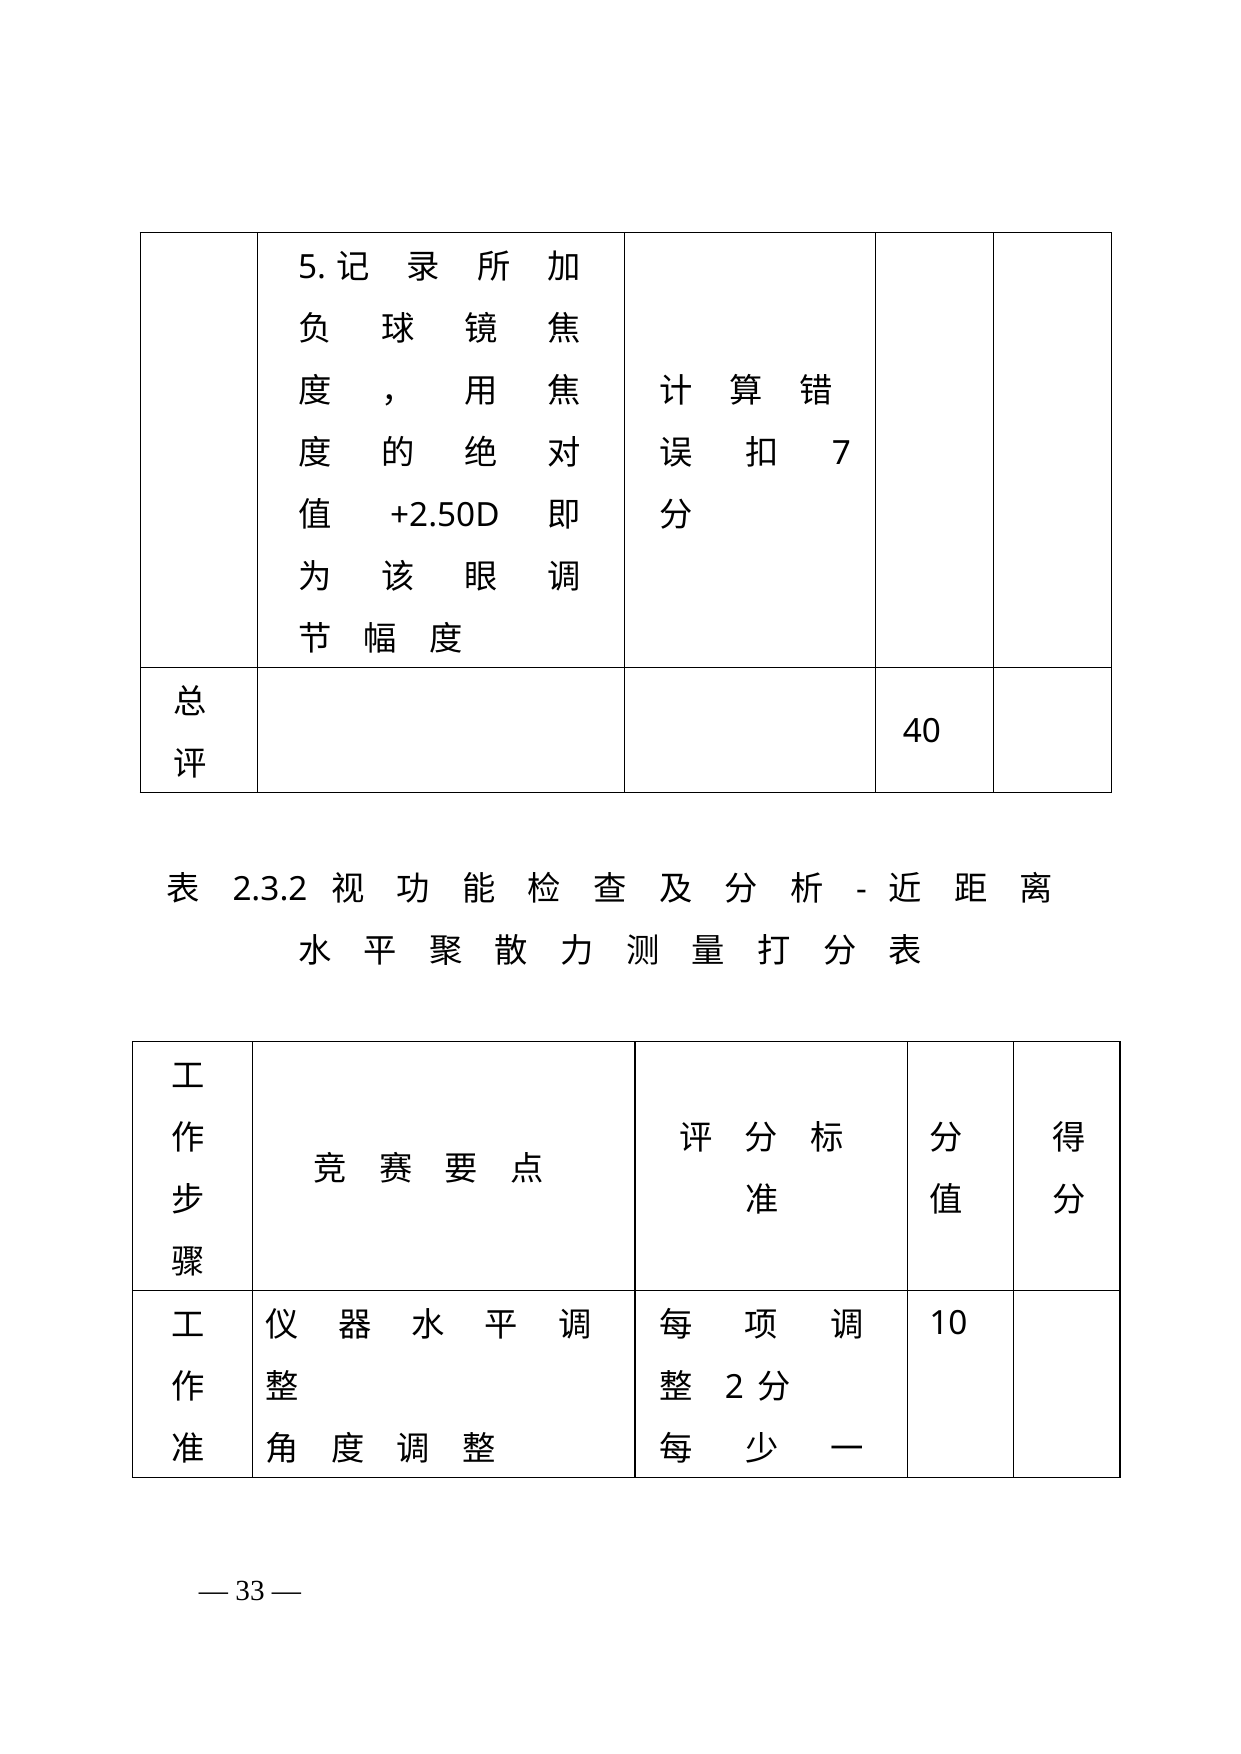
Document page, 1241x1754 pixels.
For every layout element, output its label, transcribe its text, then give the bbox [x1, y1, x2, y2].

table_cell [994, 668, 1111, 792]
table_cell 计算错误扣7分 [625, 233, 875, 667]
table_header 工作步骤 [133, 1042, 252, 1290]
table_cell [625, 668, 875, 792]
text 表2.3.2视功能检查及分析- 近距离水平聚散力测量打分表 [167, 855, 1085, 979]
table_cell [258, 668, 624, 792]
table_cell 总评 [141, 668, 257, 792]
table_header 分值 [908, 1042, 1013, 1290]
table_cell 5.记录所加负球镜焦度，用焦度的绝对值+2.50D即为该眼调节幅度 [258, 233, 624, 667]
table_cell 40 [876, 668, 993, 792]
table_header 竞赛要点 [253, 1042, 634, 1290]
table_cell 工作准备 [133, 1291, 252, 1477]
table_cell [1014, 1291, 1119, 1477]
table_header 评分标准 [636, 1042, 907, 1290]
table_cell 每项调整2分 每少一项扣2分 [636, 1291, 907, 1477]
table_cell 10 [908, 1291, 1013, 1477]
table_cell 仪器水平调整 角度调整 顶点距离调整 瞳距调整 远距屈光矫正调整 [253, 1291, 634, 1477]
table_cell [994, 233, 1111, 667]
table_header 得分 [1014, 1042, 1119, 1290]
